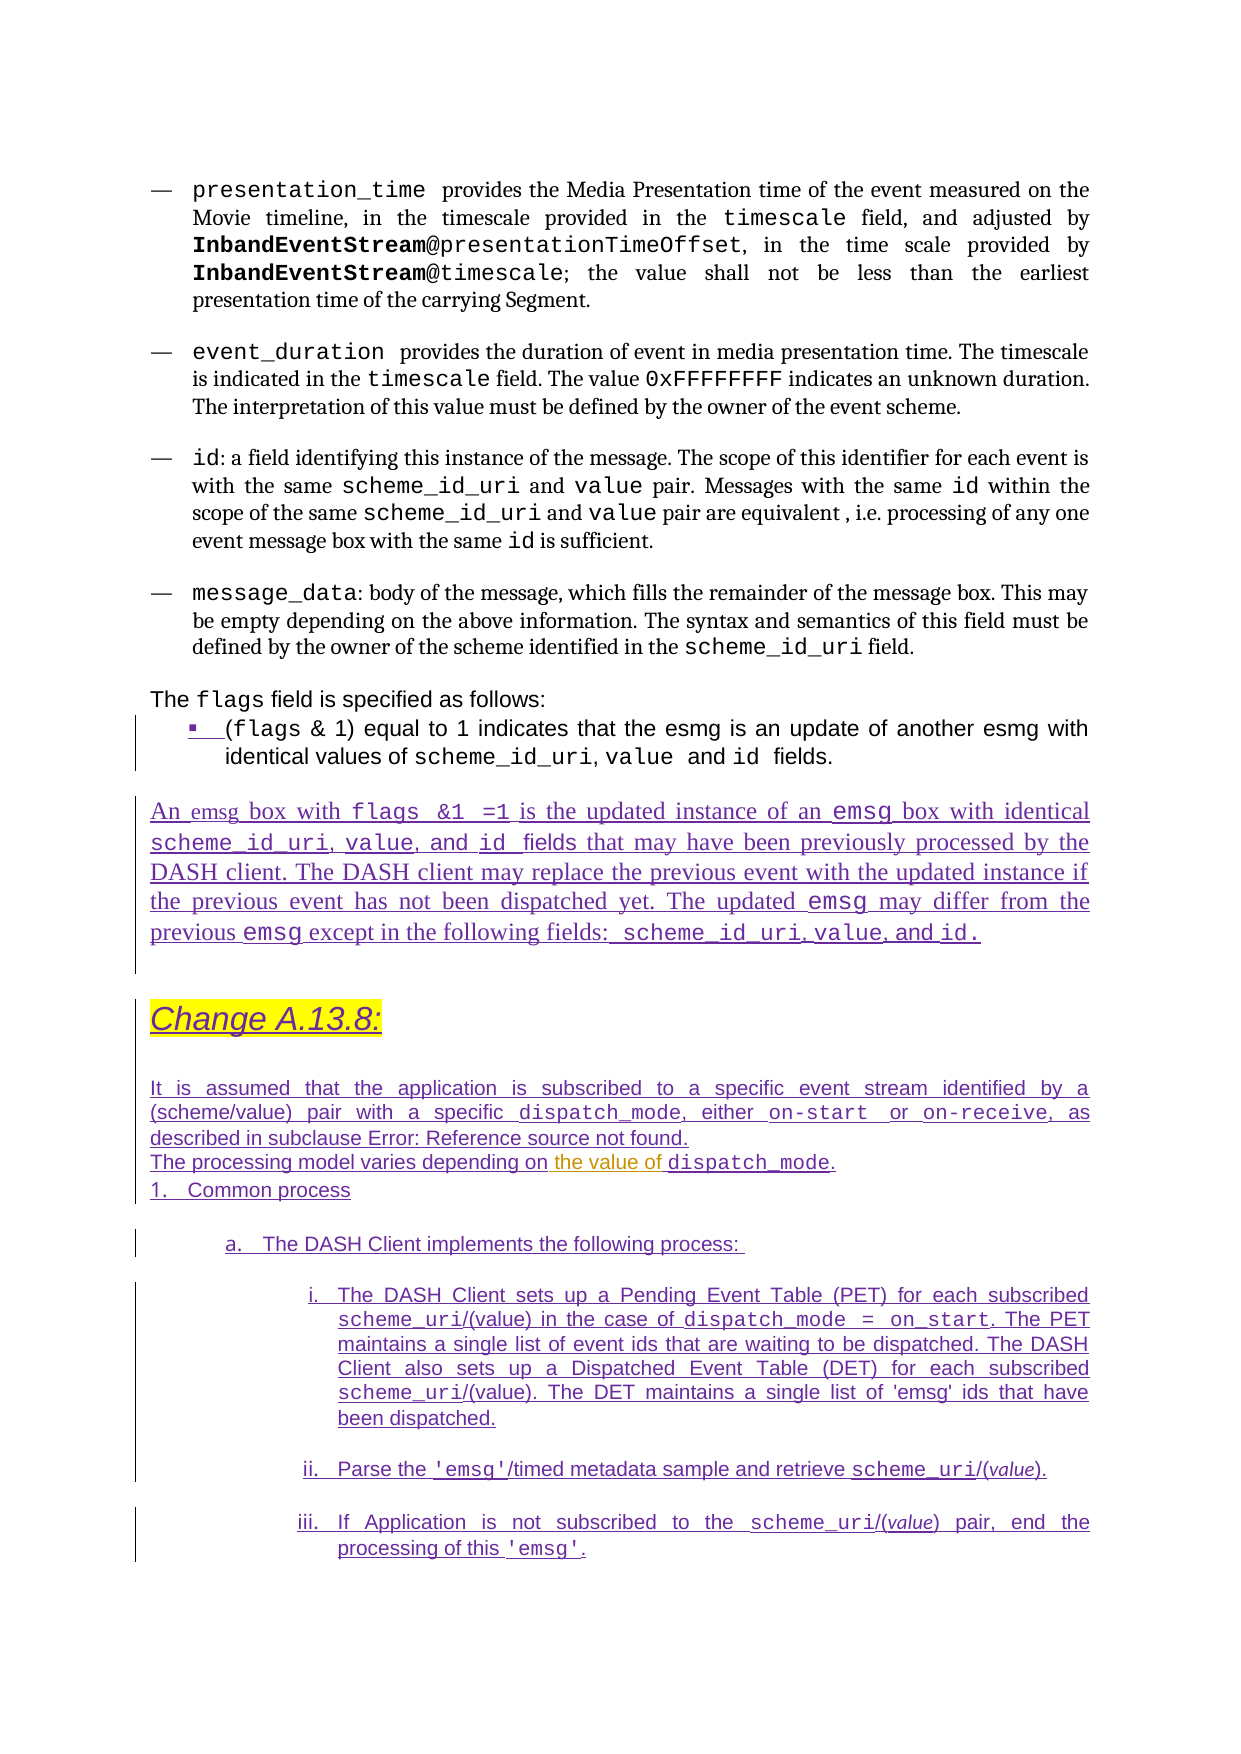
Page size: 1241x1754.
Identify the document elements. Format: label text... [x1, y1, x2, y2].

list (flags & 1) equal to 1 indicates that the esmg is an update of another esmg with identical values of scheme_id_uri, value and id fields. [187, 714, 1090, 771]
list — id: a field identifying this instance of the message. The scope of this identifier for each event is with the same scheme_id_uri and value pair. Messages with the same id within the scope of the same scheme_id_uri and value pair are equivalent , i.e. processing of any one event message box with the same id is sufficient. [150, 445, 1090, 555]
text The flags field is specified as follows: [150, 686, 1090, 714]
list — message_data: body of the message, which fills the remainder of the message box. This may be empty depending on the above information. The syntax and semantics of this field must be defined by the owner of the scheme identified in the scheme_id_uri field. [150, 580, 1090, 661]
list — event_duration provides the duration of event in media presentation time. The timescale is indicated in the timescale field. The value 0xFFFFFFFF indicates an unknown duration. The interpretation of this value must be defined by the owner of the event scheme. [150, 338, 1090, 420]
list — presentation_time provides the Media Presentation time of the event measured on the Movie timeline, in the timescale provided in the timescale field, and adjusted by InbandEventStream@presentationTimeOffset, in the time scale provided by InbandEventStream@timescale; the value shall not be less than the earliest presentation time of the carrying Segment. [150, 177, 1090, 313]
